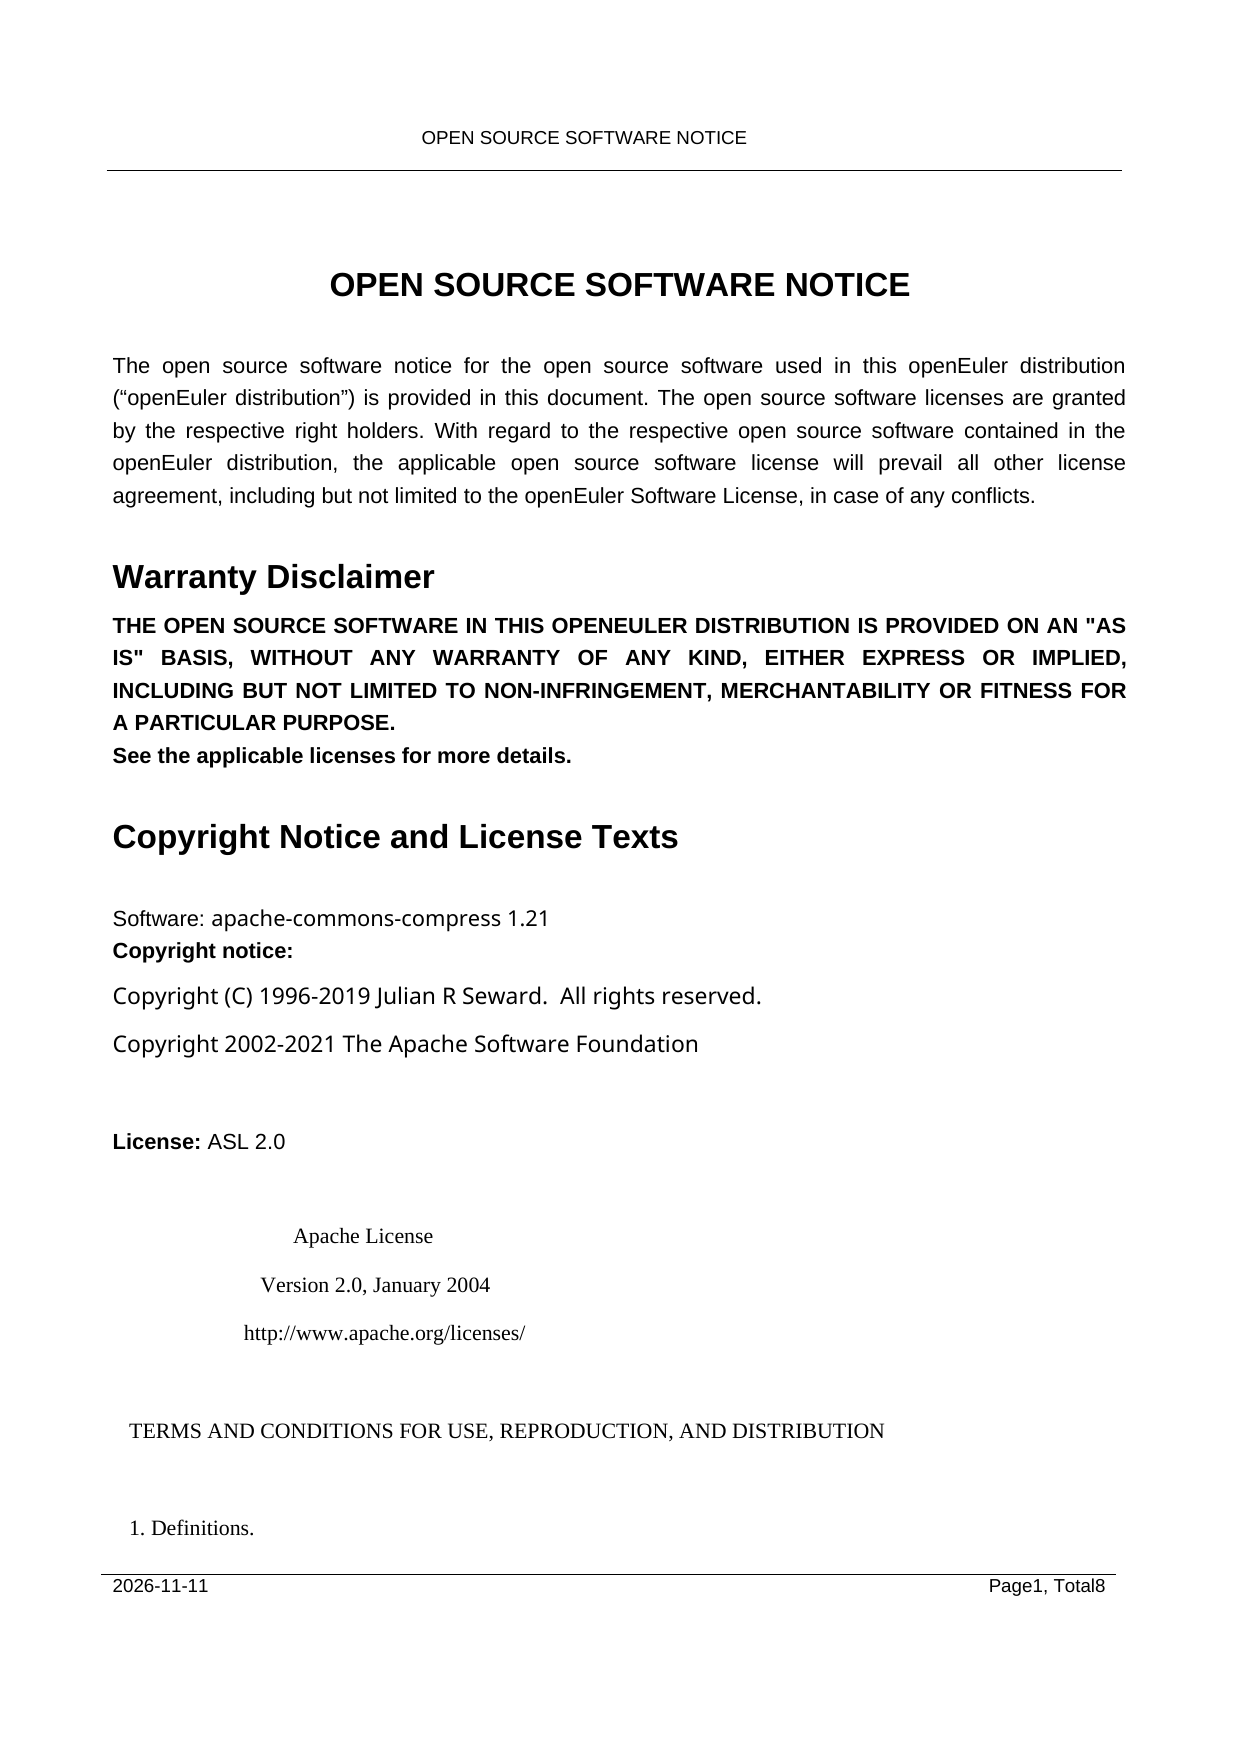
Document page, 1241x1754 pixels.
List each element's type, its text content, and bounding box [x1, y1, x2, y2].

text Copyright (C) 1996-2019 Julian R Seward. All rights reserved. Copyright 2002-2021 The Apache Software Foundation [112, 979, 1128, 1109]
text Copyright Notice and License Texts [112, 804, 1128, 869]
text Warranty Disclaimer [112, 544, 1128, 609]
text OPEN SOURCE SOFTWARE NOTICE [112, 251, 1128, 316]
text License: ASL 2.0 [112, 1125, 1128, 1158]
text THE OPEN SOURCE SOFTWARE IN THIS OPENEULER DISTRIBUTION IS PROVIDED ON AN "AS IS" BASIS, WITHOUT ANY WARRANTY OF ANY KIND, EITHER EXPRESS OR IMPLIED, INCLUDING BUT NOT LIMITED TO NON-INFRINGEMENT, MERCHANTABILITY OR FITNESS FOR A PARTICULAR PURPOSE. See the applicable licenses for more details. [112, 609, 1128, 771]
text Copyright notice: [112, 934, 1128, 966]
text The open source software notice for the open source software used in this openEuler distribution (“openEuler distribution”) is provided in this document. The open source software licenses are granted by the respective right holders. With regard to the respective open source software contained in the openEuler distribution, the applicable open source software license will prevail all other license agreement, including but not limited to the openEuler Software License, in case of any conflicts. [112, 349, 1128, 511]
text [112, 1170, 1128, 1544]
text Software: apache-commons-compress 1.21 [112, 901, 1128, 934]
